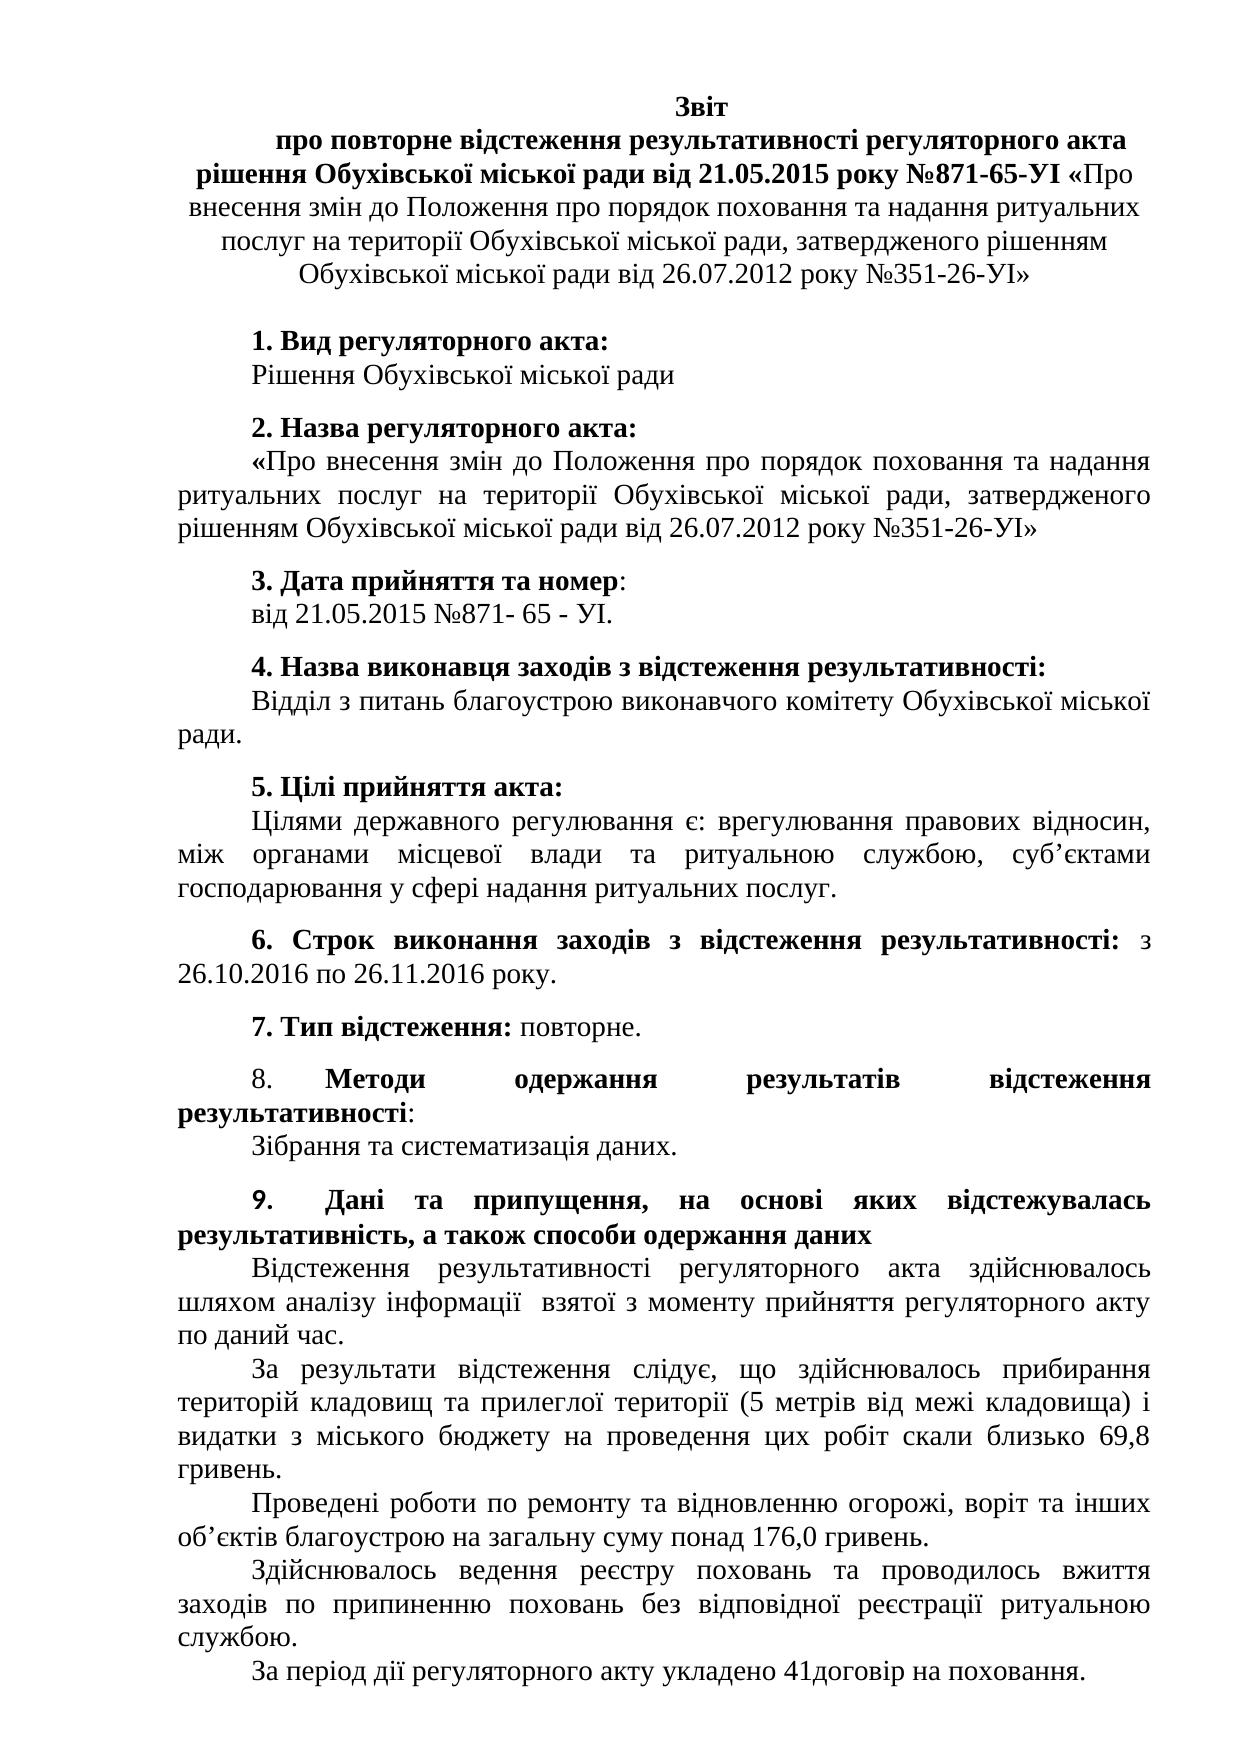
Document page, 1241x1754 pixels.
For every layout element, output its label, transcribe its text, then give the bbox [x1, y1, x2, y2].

text Рішення Обухівської міської ради [177, 357, 1152, 391]
text Відстеження результативності регуляторного акта здійснювалось шляхом аналізу інформації взятої з моменту прийняття регуляторного акту по даний час. [177, 1250, 1152, 1351]
text За результати відстеження слідує, що здійснювалось прибирання територій кладовищ та прилеглої території (5 метрів від межі кладовища) і видатки з міського бюджету на проведення цих робіт скали близько 69,8 гривень. [177, 1351, 1152, 1485]
text 7. Тип відстеження: повторне. [177, 1009, 1152, 1042]
text Цілями державного регулювання є: врегулювання правових відносин, між органами місцевої влади та ритуальною службою, суб’єктами господарювання у сфері надання ритуальних послуг. [177, 803, 1152, 903]
text 5. Цілі прийняття акта: [177, 769, 1152, 803]
text 4. Назва виконавця заходів з відстеження результативності: [177, 649, 1152, 683]
text За період дії регуляторного акту укладено 41договір на поховання. [177, 1653, 1152, 1686]
text 2. Назва регуляторного акта: [177, 410, 1152, 443]
text Здійснювалось ведення реєстру поховань та проводилось вжиття заходів по припиненню поховань без відповідної реєстрації ритуальною службою. [177, 1552, 1152, 1653]
text Проведені роботи по ремонту та відновленню огорожі, воріт та інших об’єктів благоустрою на загальну суму понад 176,0 гривень. [177, 1485, 1152, 1552]
text 3. Дата прийняття та номер: [177, 563, 1152, 597]
text 1. Вид регуляторного акта: [177, 323, 1152, 357]
text про повторне відстеження результативності регуляторного акта рішення Обухівської міської ради від 21.05.2015 року №871-65-УІ «Про внесення змін до Положення про порядок поховання та надання ритуальних послуг на території Обухівської міської ради, затвердженого рішенням Обухівської міської ради від 26.07.2012 року №351-26-УІ» [177, 122, 1152, 290]
text Звіт [177, 89, 1152, 122]
list Зібрання та систематизація даних. [177, 1128, 1152, 1162]
text 6. Строк виконання заходів з відстеження результативності: з 26.10.2016 по 26.11.2016 року. [177, 922, 1152, 989]
list Методи одержання результатів відстеження результативності: [177, 1061, 1152, 1128]
text Відділ з питань благоустрою виконавчого комітету Обухівської міської ради. [177, 683, 1152, 750]
list Дані та припущення, на основі яких відстежувалась результативність, а також способи одержання даних [177, 1181, 1152, 1250]
text від 21.05.2015 №871- 65 - УІ. [177, 597, 1152, 630]
text «Про внесення змін до Положення про порядок поховання та надання ритуальних послуг на території Обухівської міської ради, затвердженого рішенням Обухівської міської ради від 26.07.2012 року №351-26-УІ» [177, 443, 1152, 544]
